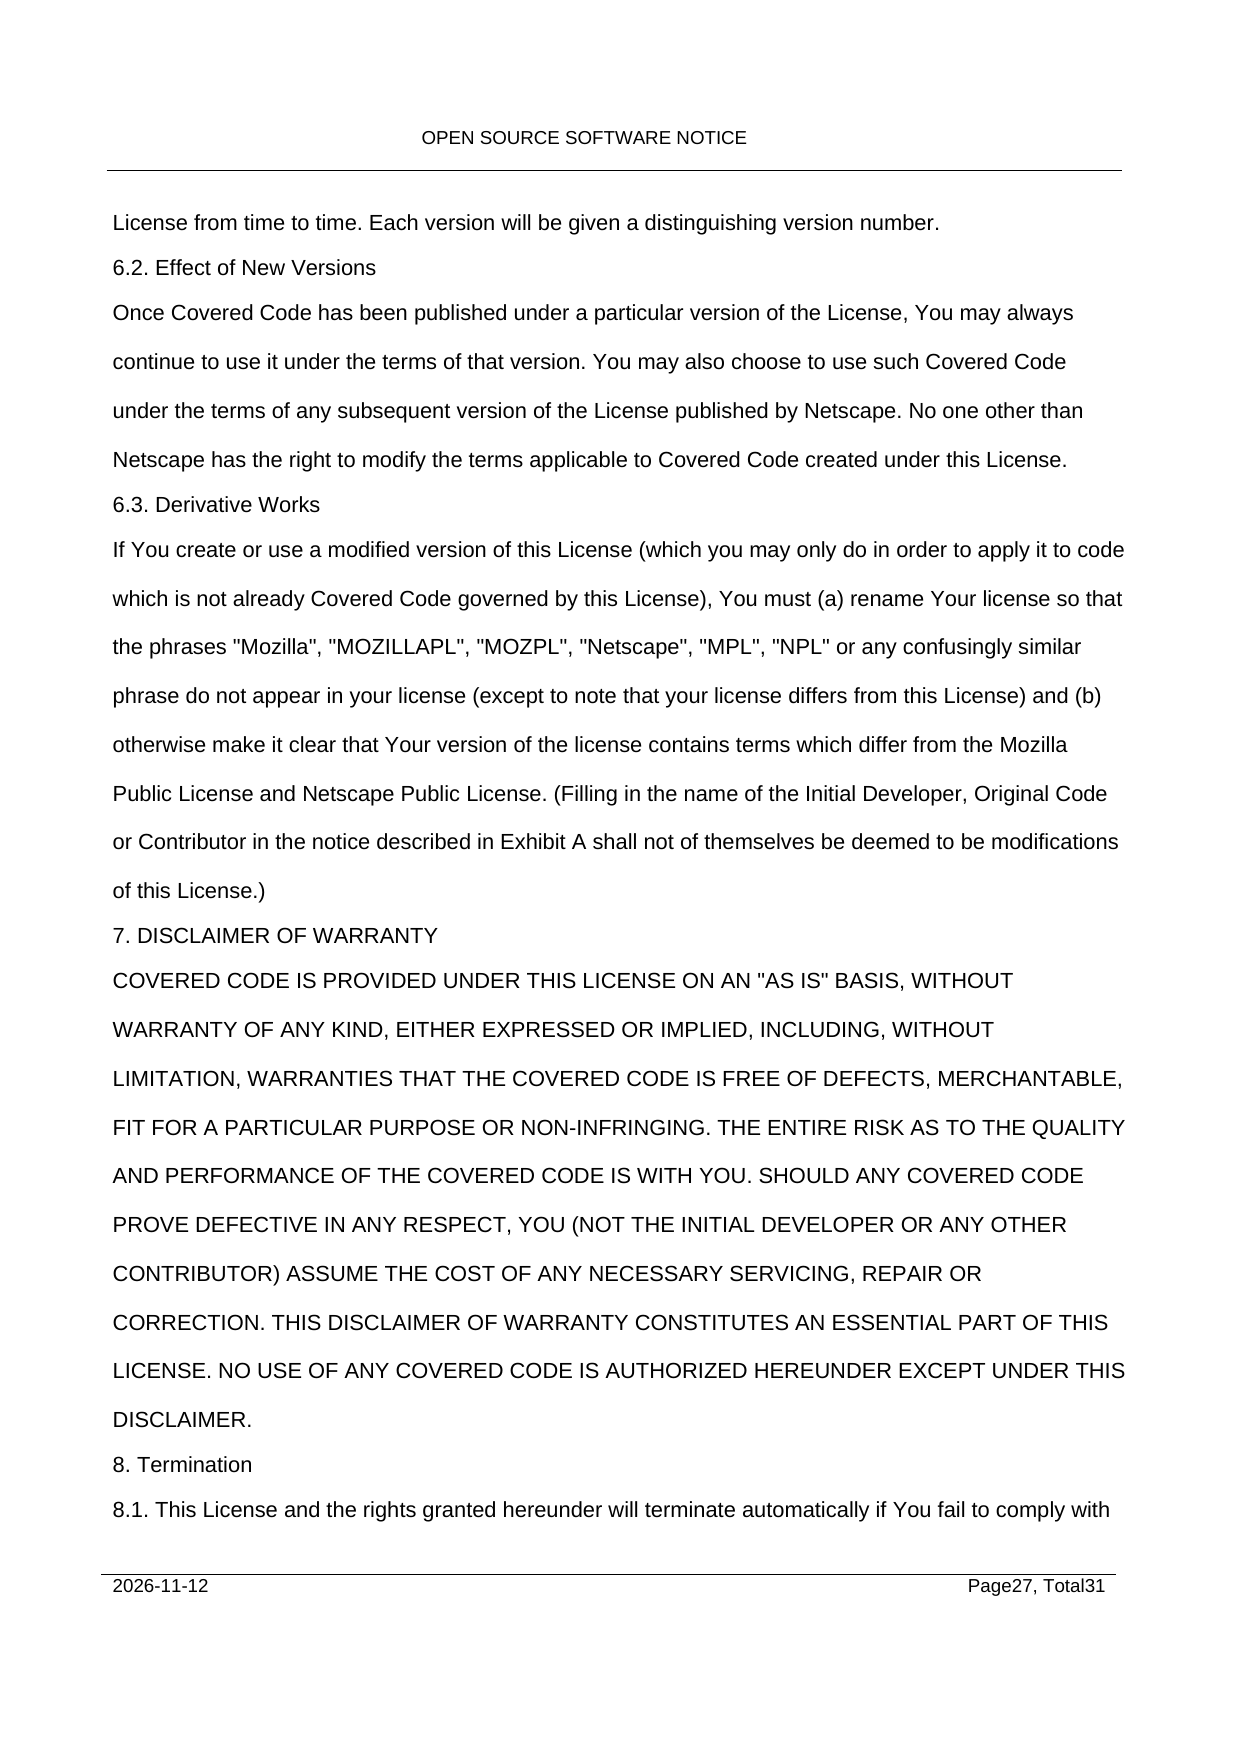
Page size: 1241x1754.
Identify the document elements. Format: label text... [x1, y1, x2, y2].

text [112, 206, 1128, 239]
text 6.3. Derivative Works [112, 488, 1128, 520]
text Once Covered Code has been published under a particular version of the License, You may always continue to use it under the terms of that version. You may also choose to use such Covered Code under the terms of any subsequent version of the License published by Netscape. No one other than Netscape has the right to modify the terms applicable to Covered Code created under this License. [112, 297, 1128, 475]
text 6.2. Effect of New Versions [112, 251, 1128, 284]
text 7. DISCLAIMER OF WARRANTY [112, 919, 1128, 952]
text COVERED CODE IS PROVIDED UNDER THIS LICENSE ON AN "AS IS" BASIS, WITHOUT WARRANTY OF ANY KIND, EITHER EXPRESSED OR IMPLIED, INCLUDING, WITHOUT LIMITATION, WARRANTIES THAT THE COVERED CODE IS FREE OF DEFECTS, MERCHANTABLE, FIT FOR A PARTICULAR PURPOSE OR NON-INFRINGING. THE ENTIRE RISK AS TO THE QUALITY AND PERFORMANCE OF THE COVERED CODE IS WITH YOU. SHOULD ANY COVERED CODE PROVE DEFECTIVE IN ANY RESPECT, YOU (NOT THE INITIAL DEVELOPER OR ANY OTHER CONTRIBUTOR) ASSUME THE COST OF ANY NECESSARY SERVICING, REPAIR OR CORRECTION. THIS DISCLAIMER OF WARRANTY CONSTITUTES AN ESSENTIAL PART OF THIS LICENSE. NO USE OF ANY COVERED CODE IS AUTHORIZED HEREUNDER EXCEPT UNDER THIS DISCLAIMER. [112, 964, 1128, 1436]
text If You create or use a modified version of this License (which you may only do in order to apply it to code which is not already Covered Code governed by this License), You must (a) rename Your license so that the phrases "Mozilla", "MOZILLAPL", "MOZPL", "Netscape", "MPL", "NPL" or any confusingly similar phrase do not appear in your license (except to note that your license differs from this License) and (b) otherwise make it clear that Your version of the license contains terms which differ from the Mozilla Public License and Netscape Public License. (Filling in the name of the Initial Developer, Original Code or Contributor in the notice described in Exhibit A shall not of themselves be deemed to be modifications of this License.) [112, 533, 1128, 907]
text 8. Termination [112, 1448, 1128, 1481]
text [112, 1493, 1128, 1526]
